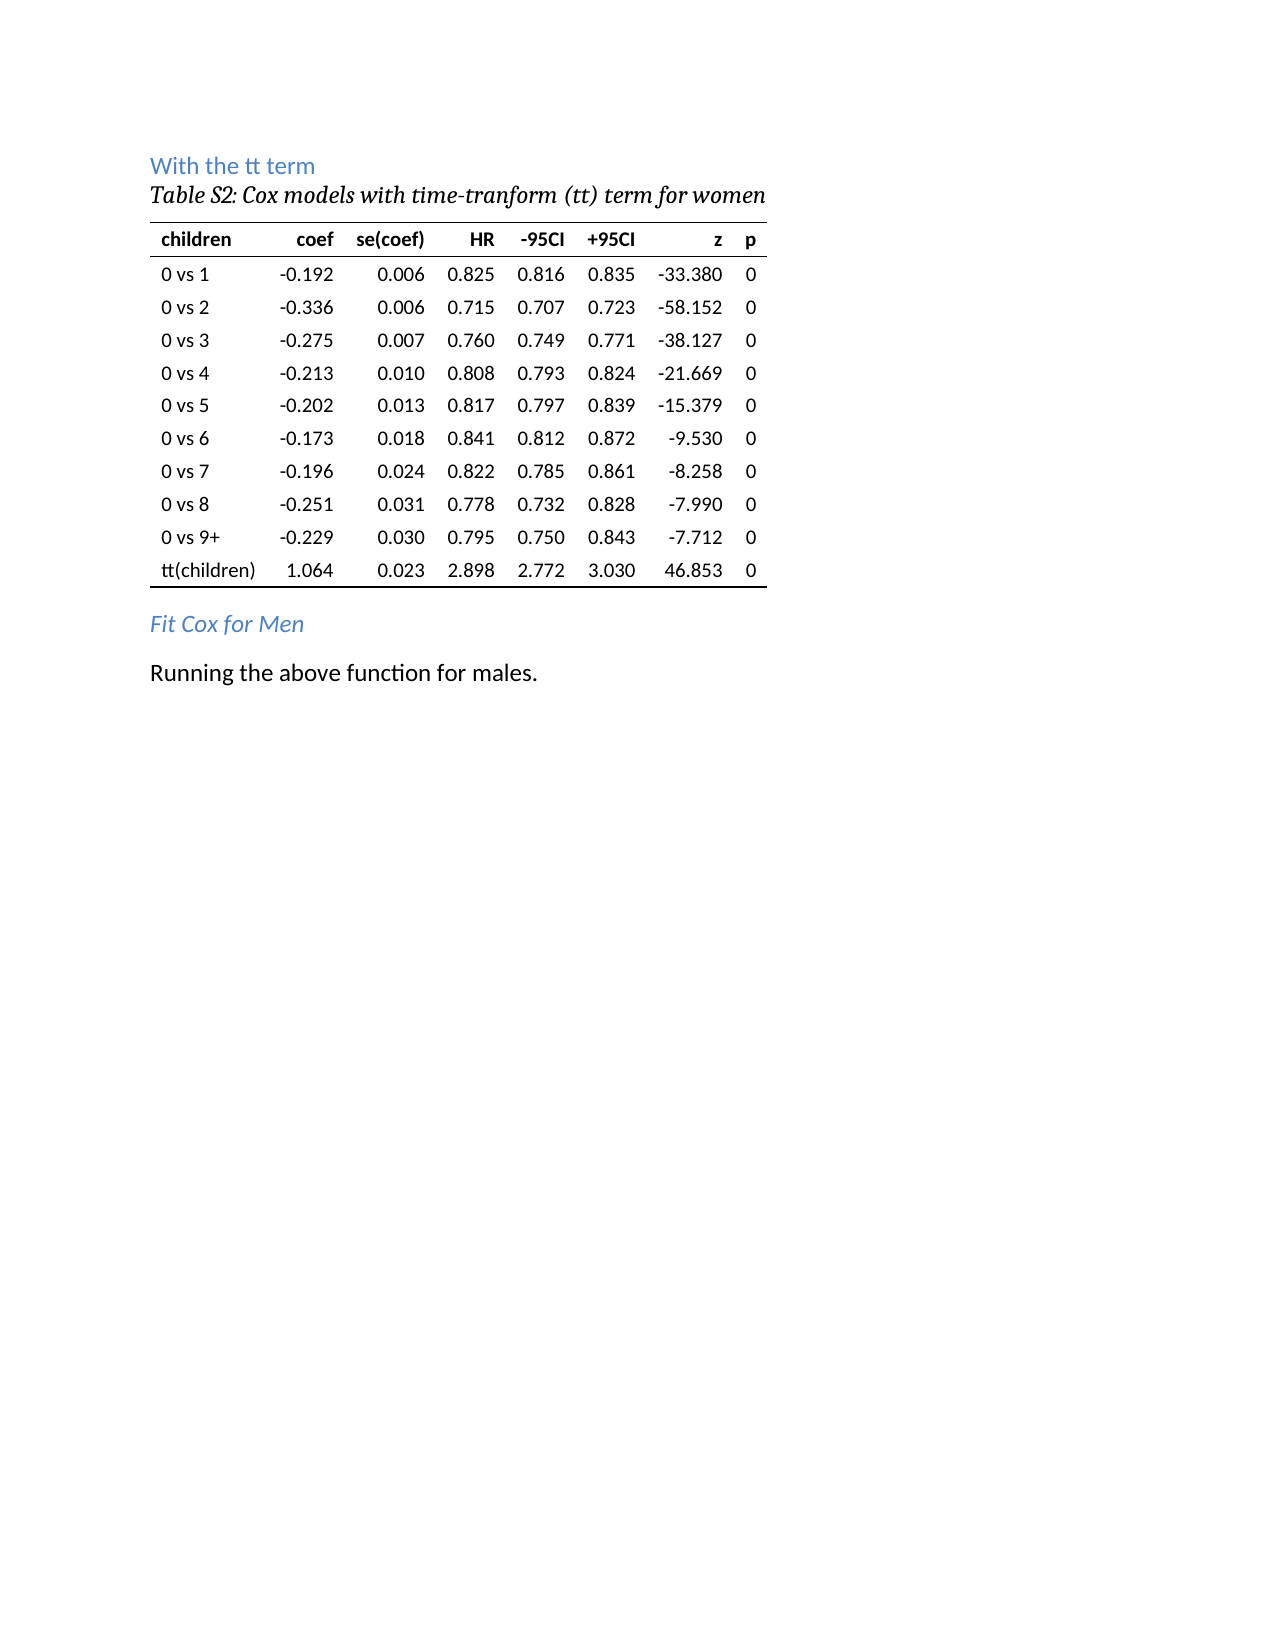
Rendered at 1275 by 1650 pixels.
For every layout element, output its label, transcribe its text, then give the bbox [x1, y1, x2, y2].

table_header -95CI [506, 223, 576, 256]
table_cell 0.749 [506, 323, 576, 356]
table_header +95CI [576, 223, 646, 256]
table_cell 0.808 [436, 356, 506, 389]
table_cell -0.196 [268, 455, 344, 488]
table_cell 0.771 [576, 323, 646, 356]
table_cell 0.785 [506, 455, 576, 488]
table_cell 0.024 [345, 455, 436, 488]
table_cell -38.127 [646, 323, 733, 356]
table_cell 0 vs 4 [150, 356, 268, 389]
table_cell 0.793 [506, 356, 576, 389]
table_cell 0.715 [436, 290, 506, 323]
table_cell 0.841 [436, 422, 506, 455]
table_cell 2.898 [436, 554, 506, 586]
table_cell 0.010 [345, 356, 436, 389]
table_cell 0.824 [576, 356, 646, 389]
table_header p [734, 223, 767, 256]
table_cell 0 [734, 422, 767, 455]
table_cell 0.835 [576, 257, 646, 290]
table_cell 0.707 [506, 290, 576, 323]
table_cell -21.669 [646, 356, 733, 389]
subtitle Fit Cox for Men [150, 608, 1125, 639]
table_cell 0.778 [436, 488, 506, 521]
table_cell 0 [734, 455, 767, 488]
table_cell 3.030 [576, 554, 646, 586]
table_cell -15.379 [646, 389, 733, 422]
table_cell 0.861 [576, 455, 646, 488]
table_cell -9.530 [646, 422, 733, 455]
table_cell -7.712 [646, 521, 733, 553]
table_cell 0.006 [345, 290, 436, 323]
table_cell -0.213 [268, 356, 344, 389]
table_header z [646, 223, 733, 256]
table_cell 0 [734, 488, 767, 521]
table_cell 0 [734, 521, 767, 553]
table_cell 0.825 [436, 257, 506, 290]
table_cell -33.380 [646, 257, 733, 290]
table_cell -0.336 [268, 290, 344, 323]
table_header HR [436, 223, 506, 256]
table_cell 0 [734, 257, 767, 290]
table_cell 0.723 [576, 290, 646, 323]
table_cell 0.760 [436, 323, 506, 356]
table_cell 0.732 [506, 488, 576, 521]
table_cell 0 [734, 356, 767, 389]
table_cell 0.822 [436, 455, 506, 488]
table_cell tt(children) [150, 554, 268, 586]
table_cell 0.828 [576, 488, 646, 521]
table_cell -0.251 [268, 488, 344, 521]
table_cell 0 vs 7 [150, 455, 268, 488]
table_header children [150, 223, 268, 256]
table_cell 0 vs 1 [150, 257, 268, 290]
table_header se(coef) [345, 223, 436, 256]
table_cell 0 vs 6 [150, 422, 268, 455]
table_cell 0 [734, 389, 767, 422]
table_cell 0 vs 8 [150, 488, 268, 521]
table_cell 0.006 [345, 257, 436, 290]
table_cell 0.817 [436, 389, 506, 422]
table_cell 0 [734, 290, 767, 323]
text Running the above function for males. [150, 658, 1125, 688]
table_cell 0 vs 3 [150, 323, 268, 356]
table_cell 0.031 [345, 488, 436, 521]
table_cell -0.275 [268, 323, 344, 356]
table_cell 0.795 [436, 521, 506, 553]
table_cell 0 vs 2 [150, 290, 268, 323]
table_cell 0 vs 9+ [150, 521, 268, 553]
table_cell -0.202 [268, 389, 344, 422]
text Table S2: Cox models with time-tranform (tt) term for women [150, 181, 1125, 209]
table_cell 0.007 [345, 323, 436, 356]
table_cell -0.192 [268, 257, 344, 290]
table_cell -58.152 [646, 290, 733, 323]
table_cell 0 [734, 554, 767, 586]
table_cell 0.872 [576, 422, 646, 455]
table_cell 0 vs 5 [150, 389, 268, 422]
table_cell 0.843 [576, 521, 646, 553]
table_cell -7.990 [646, 488, 733, 521]
table_cell 0.812 [506, 422, 576, 455]
table_cell 2.772 [506, 554, 576, 586]
table_cell 0.013 [345, 389, 436, 422]
table_cell 0.797 [506, 389, 576, 422]
subtitle With the tt term [150, 150, 1125, 181]
table_cell -0.229 [268, 521, 344, 553]
table_cell -8.258 [646, 455, 733, 488]
table_cell -0.173 [268, 422, 344, 455]
table_cell 0.018 [345, 422, 436, 455]
table_cell 0.750 [506, 521, 576, 553]
table_cell 0.023 [345, 554, 436, 586]
table_cell 1.064 [268, 554, 344, 586]
table_cell 0.030 [345, 521, 436, 553]
table_cell 0.816 [506, 257, 576, 290]
table_cell 46.853 [646, 554, 733, 586]
table_cell 0 [734, 323, 767, 356]
table_header coef [268, 223, 344, 256]
table_cell 0.839 [576, 389, 646, 422]
